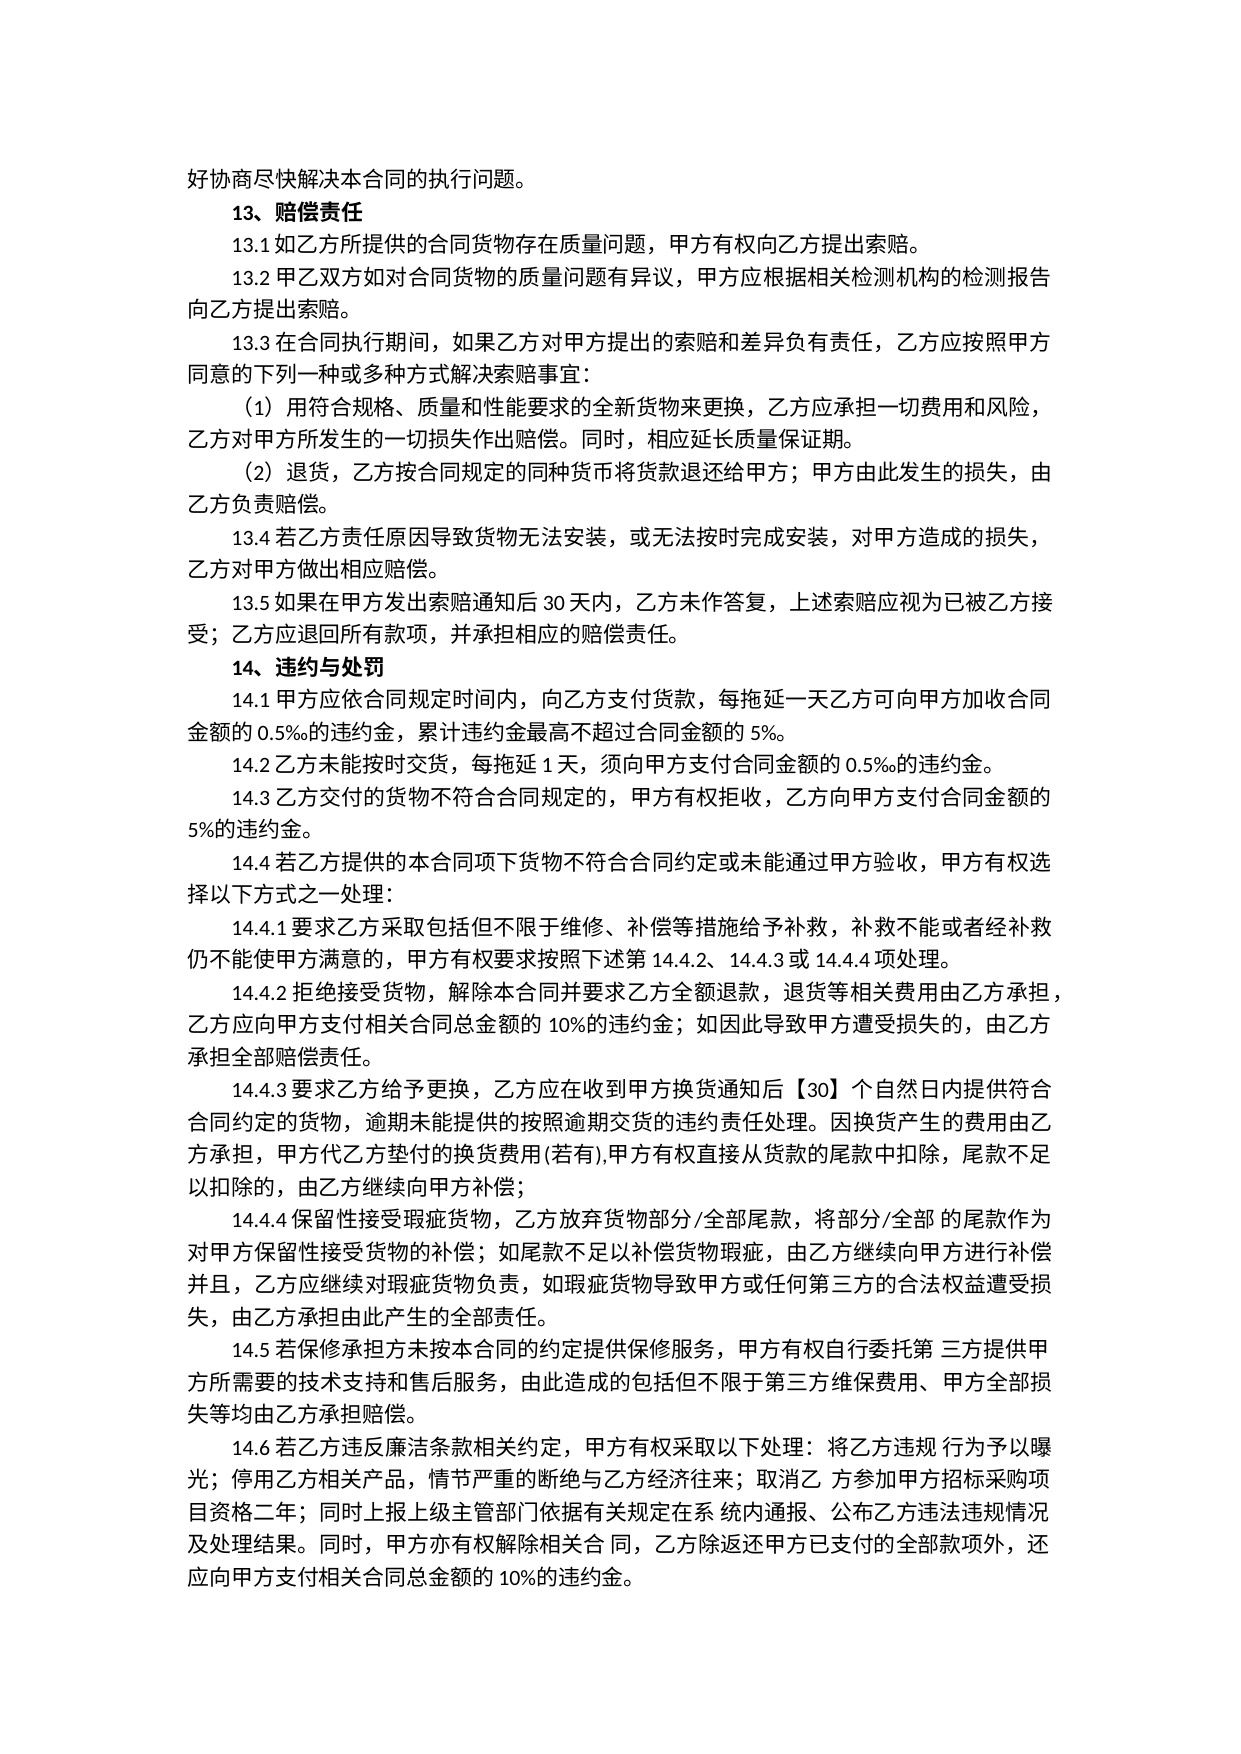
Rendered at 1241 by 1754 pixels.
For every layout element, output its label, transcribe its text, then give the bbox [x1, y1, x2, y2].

text （1）用符合规格、质量和性能要求的全新货物来更换，乙方应承担一切费用和风险，乙方对甲方所发生的一切损失作出赔偿。同时，相应延长质量保证期。 [187, 389, 1053, 454]
text 14.4.4保留性接受瑕疵货物，乙方放弃货物部分/全部尾款，将部分/全部 的尾款作为对甲方保留性接受货物的补偿；如尾款不足以补偿货物瑕疵，由乙方继续向甲方进行补偿。并且，乙方应继续对瑕疵货物负责，如瑕疵货物导致甲方或任何第三方的合法权益遭受损失，由乙方承担由此产生的全部责任。 [187, 1202, 1053, 1332]
text 14.5 若保修承担方未按本合同的约定提供保修服务，甲方有权自行委托第 三方提供甲方所需要的技术支持和售后服务，由此造成的包括但不限于第三方维保费用、甲方全部损失等均由乙方承担赔偿。 [187, 1332, 1053, 1429]
text 14、违约与处罚 [187, 649, 1053, 682]
text 14.3乙方交付的货物不符合合同规定的，甲方有权拒收，乙方向甲方支付合同金额的5%的违约金。 [187, 779, 1053, 844]
text 13.5如果在甲方发出索赔通知后30天内，乙方未作答复，上述索赔应视为已被乙方接受；乙方应退回所有款项，并承担相应的赔偿责任。 [187, 584, 1053, 649]
text 13.4若乙方责任原因导致货物无法安装，或无法按时完成安装，对甲方造成的损失，乙方对甲方做出相应赔偿。 [187, 519, 1053, 584]
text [187, 162, 1053, 194]
text 13.1如乙方所提供的合同货物存在质量问题，甲方有权向乙方提出索赔。 [187, 227, 1053, 259]
text 14.4.2 拒绝接受货物，解除本合同并要求乙方全额退款，退货等相关费用由乙方承担，乙方应向甲方支付相关合同总金额的10%的违约金；如因此导致甲方遭受损失的，由乙方承担全部赔偿责任。 [187, 974, 1053, 1072]
text 14.4若乙方提供的本合同项下货物不符合合同约定或未能通过甲方验收，甲方有权选择以下方式之一处理： [187, 844, 1053, 909]
text 13、赔偿责任 [187, 194, 1053, 227]
text （2）退货，乙方按合同规定的同种货币将货款退还给甲方；甲方由此发生的损失，由乙方负责赔偿。 [187, 454, 1053, 519]
text 14.4.3要求乙方给予更换，乙方应在收到甲方换货通知后【30】个自然日内提供符合合同约定的货物，逾期未能提供的按照逾期交货的违约责任处理。因换货产生的费用由乙方承担，甲方代乙方垫付的换货费用(若有),甲方有权直接从货款的尾款中扣除，尾款不足以扣除的，由乙方继续向甲方补偿； [187, 1072, 1053, 1202]
text 14.1甲方应依合同规定时间内，向乙方支付货款，每拖延一天乙方可向甲方加收合同金额的0.5‰的违约金，累计违约金最高不超过合同金额的5%。 [187, 682, 1053, 747]
text 14.4.1要求乙方采取包括但不限于维修、补偿等措施给予补救，补救不能或者经补救仍不能使甲方满意的，甲方有权要求按照下述第14.4.2、14.4.3或14.4.4项处理。 [187, 909, 1053, 974]
text 14.6若乙方违反廉洁条款相关约定，甲方有权采取以下处理：将乙方违规 行为予以曝光；停用乙方相关产品，情节严重的断绝与乙方经济往来；取消乙 方参加甲方招标采购项目资格二年；同时上报上级主管部门依据有关规定在系 统内通报、公布乙方违法违规情况及处理结果。同时，甲方亦有权解除相关合 同，乙方除返还甲方已支付的全部款项外，还应向甲方支付相关合同总金额的10%的违约金。 [187, 1429, 1053, 1592]
text 13.2甲乙双方如对合同货物的质量问题有异议，甲方应根据相关检测机构的检测报告向乙方提出索赔。 [187, 259, 1053, 324]
text 14.2乙方未能按时交货，每拖延1天，须向甲方支付合同金额的0.5‰的违约金。 [187, 747, 1053, 779]
text 13.3在合同执行期间，如果乙方对甲方提出的索赔和差异负有责任，乙方应按照甲方同意的下列一种或多种方式解决索赔事宜： [187, 324, 1053, 389]
